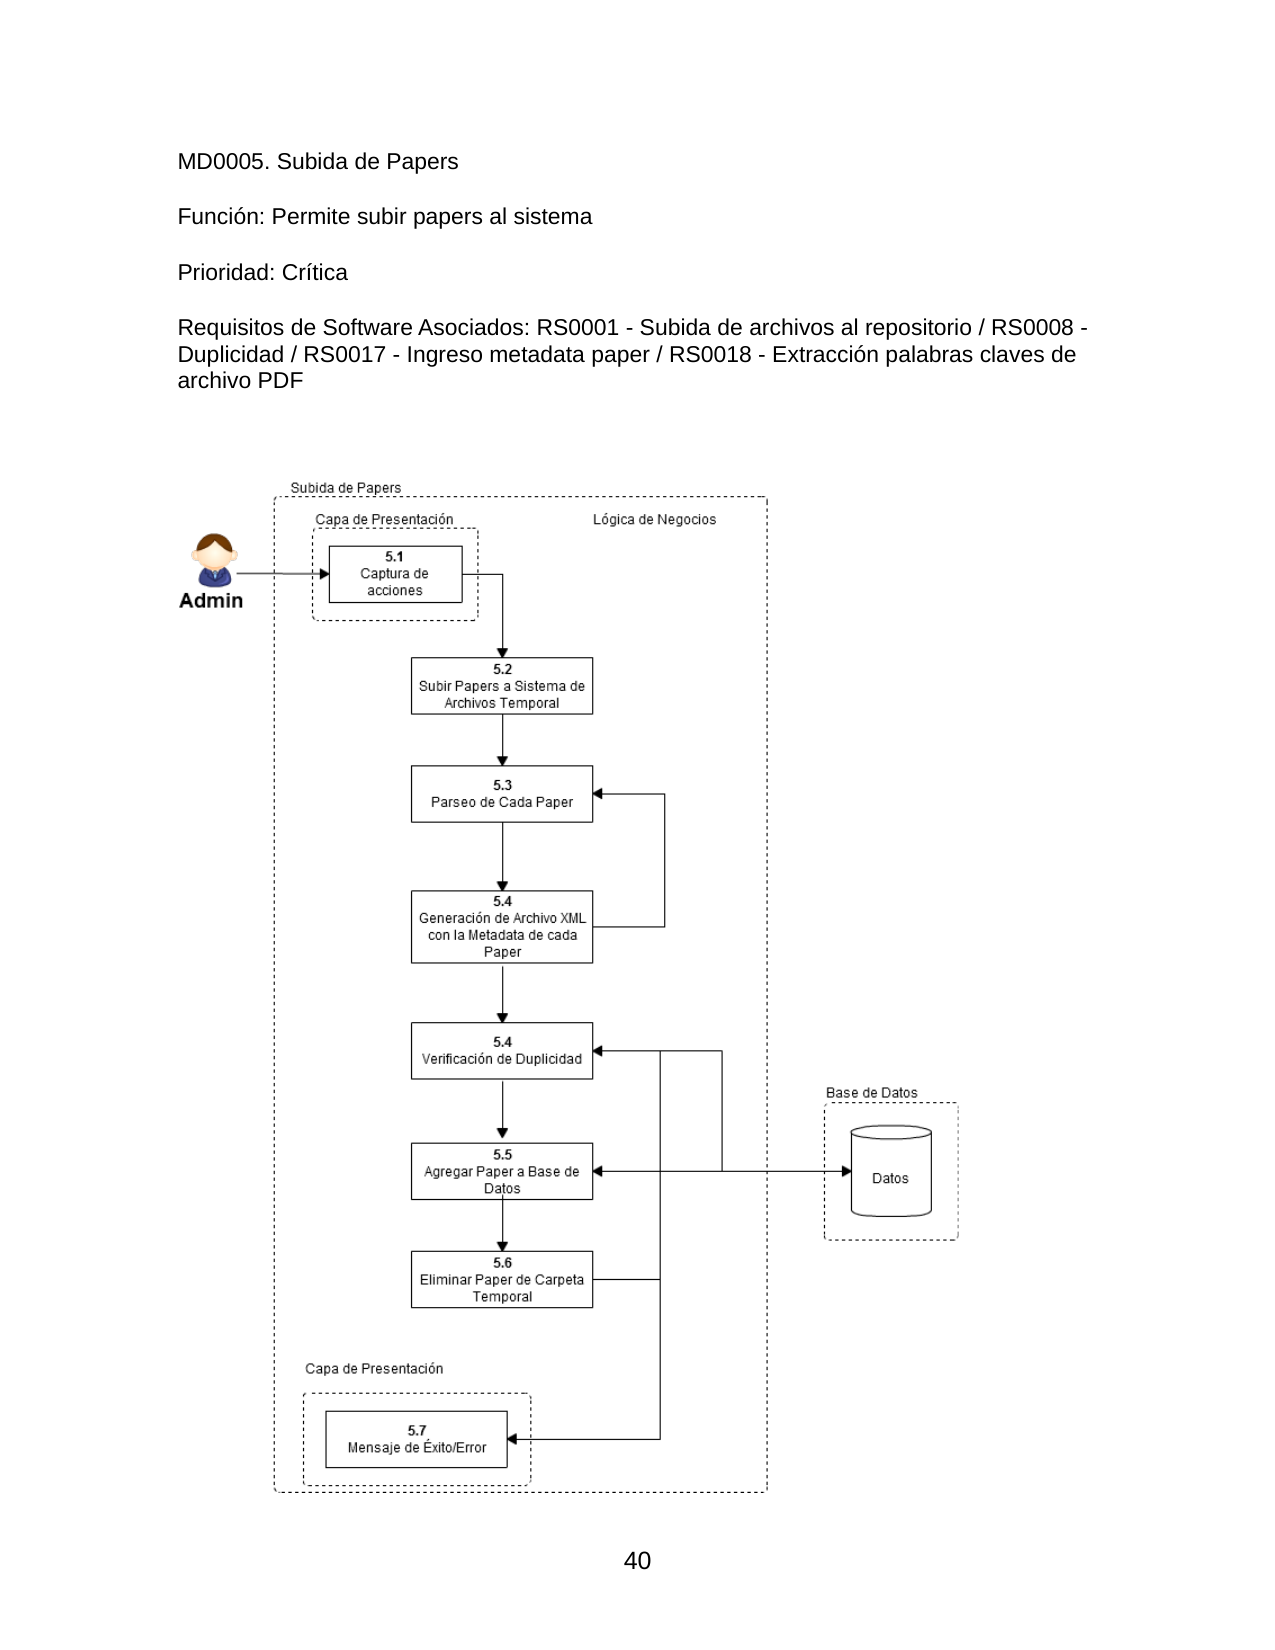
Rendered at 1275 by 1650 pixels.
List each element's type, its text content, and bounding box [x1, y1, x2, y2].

text Prioridad: Crítica [177, 259, 1098, 285]
text Requisitos de Software Asociados: RS0001 - Subida de archivos al repositorio / RS0008 - Duplicidad / RS0017 - Ingreso metadata paper / RS0018 - Extracción palabras claves de archivo PDF [177, 314, 1098, 393]
text Función: Permite subir papers al sistema [177, 203, 1098, 229]
text MD0005. Subida de Papers [177, 148, 1098, 174]
picture [177, 477, 959, 1493]
